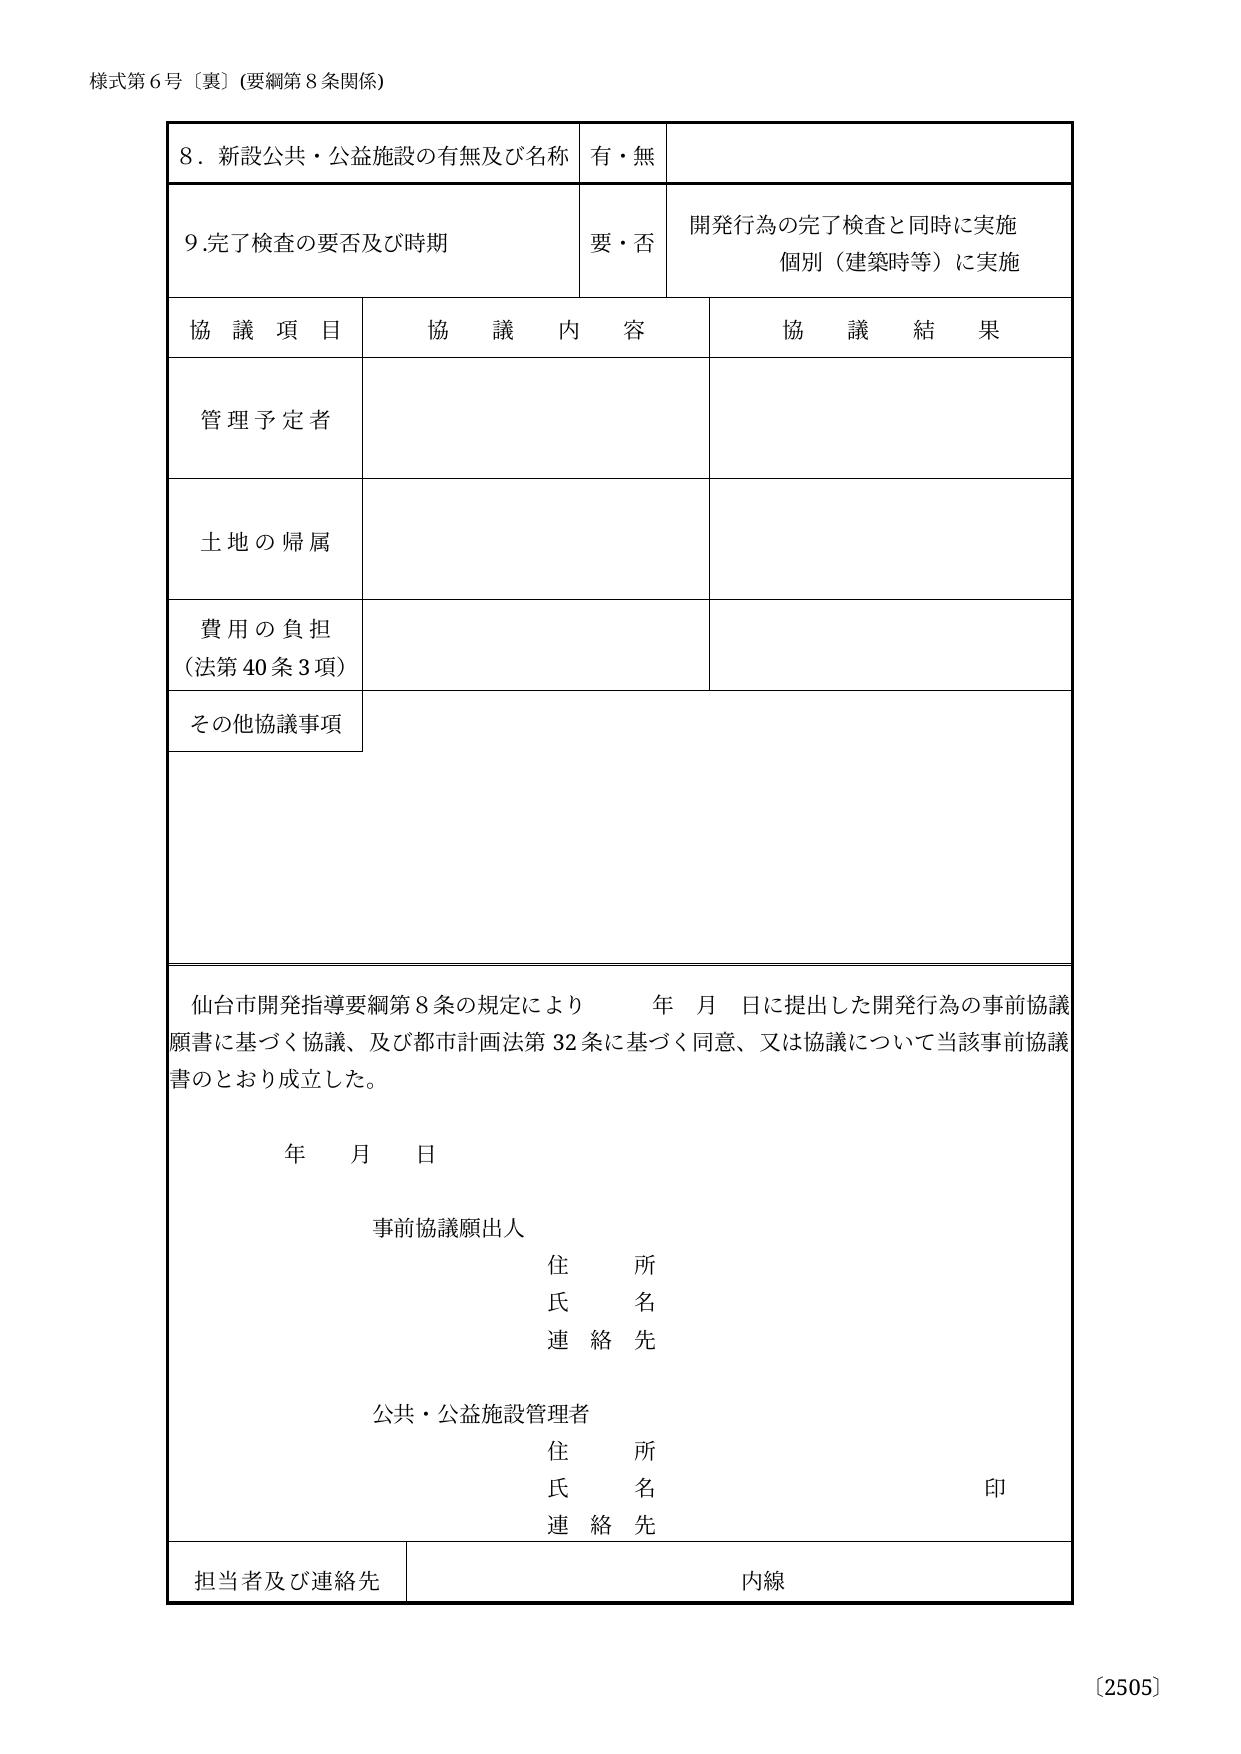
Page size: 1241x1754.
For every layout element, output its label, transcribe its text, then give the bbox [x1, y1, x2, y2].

table_cell 仙台市開発指導要綱第８条の規定により 年 月 日に提出した開発行為の事前協議願書に基づく協議、及び都市計画法第32条に基づく同意、又は協議について当該事前協議書のとおり成立した。 年 月 日 事前協議願出人 住 所 氏 名 連 絡 先 公共・公益施設管理者 住 所 氏 名 印 連 絡 先 [169, 966, 1071, 1541]
table_cell 土地の帰属 [169, 479, 362, 599]
table_cell [710, 600, 1071, 690]
table_cell 協 議 項 目 [169, 298, 362, 357]
table_cell 内線 [407, 1542, 1071, 1601]
table_cell 費用の負担 （法第40条3項） [169, 600, 362, 690]
table_cell 協 議 内 容 [363, 298, 709, 357]
table_cell 要・否 [580, 185, 666, 297]
table_cell 管理予定者 [169, 358, 362, 478]
table_cell 開発行為の完了検査と同時に実施 個別（建築時等）に実施 [667, 185, 1071, 297]
table_cell [363, 358, 709, 478]
table_cell [169, 751, 1071, 963]
table_header ８．新設公共・公益施設の有無及び名称 [169, 124, 579, 182]
table_cell [363, 691, 1071, 751]
table_cell 協 議 結 果 [710, 298, 1071, 357]
table_header 有・無 [580, 124, 666, 182]
table_cell ９.完了検査の要否及び時期 [169, 185, 579, 297]
table_cell 担当者及び連絡先 [169, 1542, 406, 1601]
table_header [667, 124, 1071, 182]
table_cell [710, 479, 1071, 599]
table_cell その他協議事項 [169, 691, 362, 751]
text 様式第６号〔裏〕(要綱第８条関係) [71, 59, 1169, 96]
table_cell [710, 358, 1071, 478]
table_cell [363, 479, 709, 599]
table_cell [363, 600, 709, 690]
